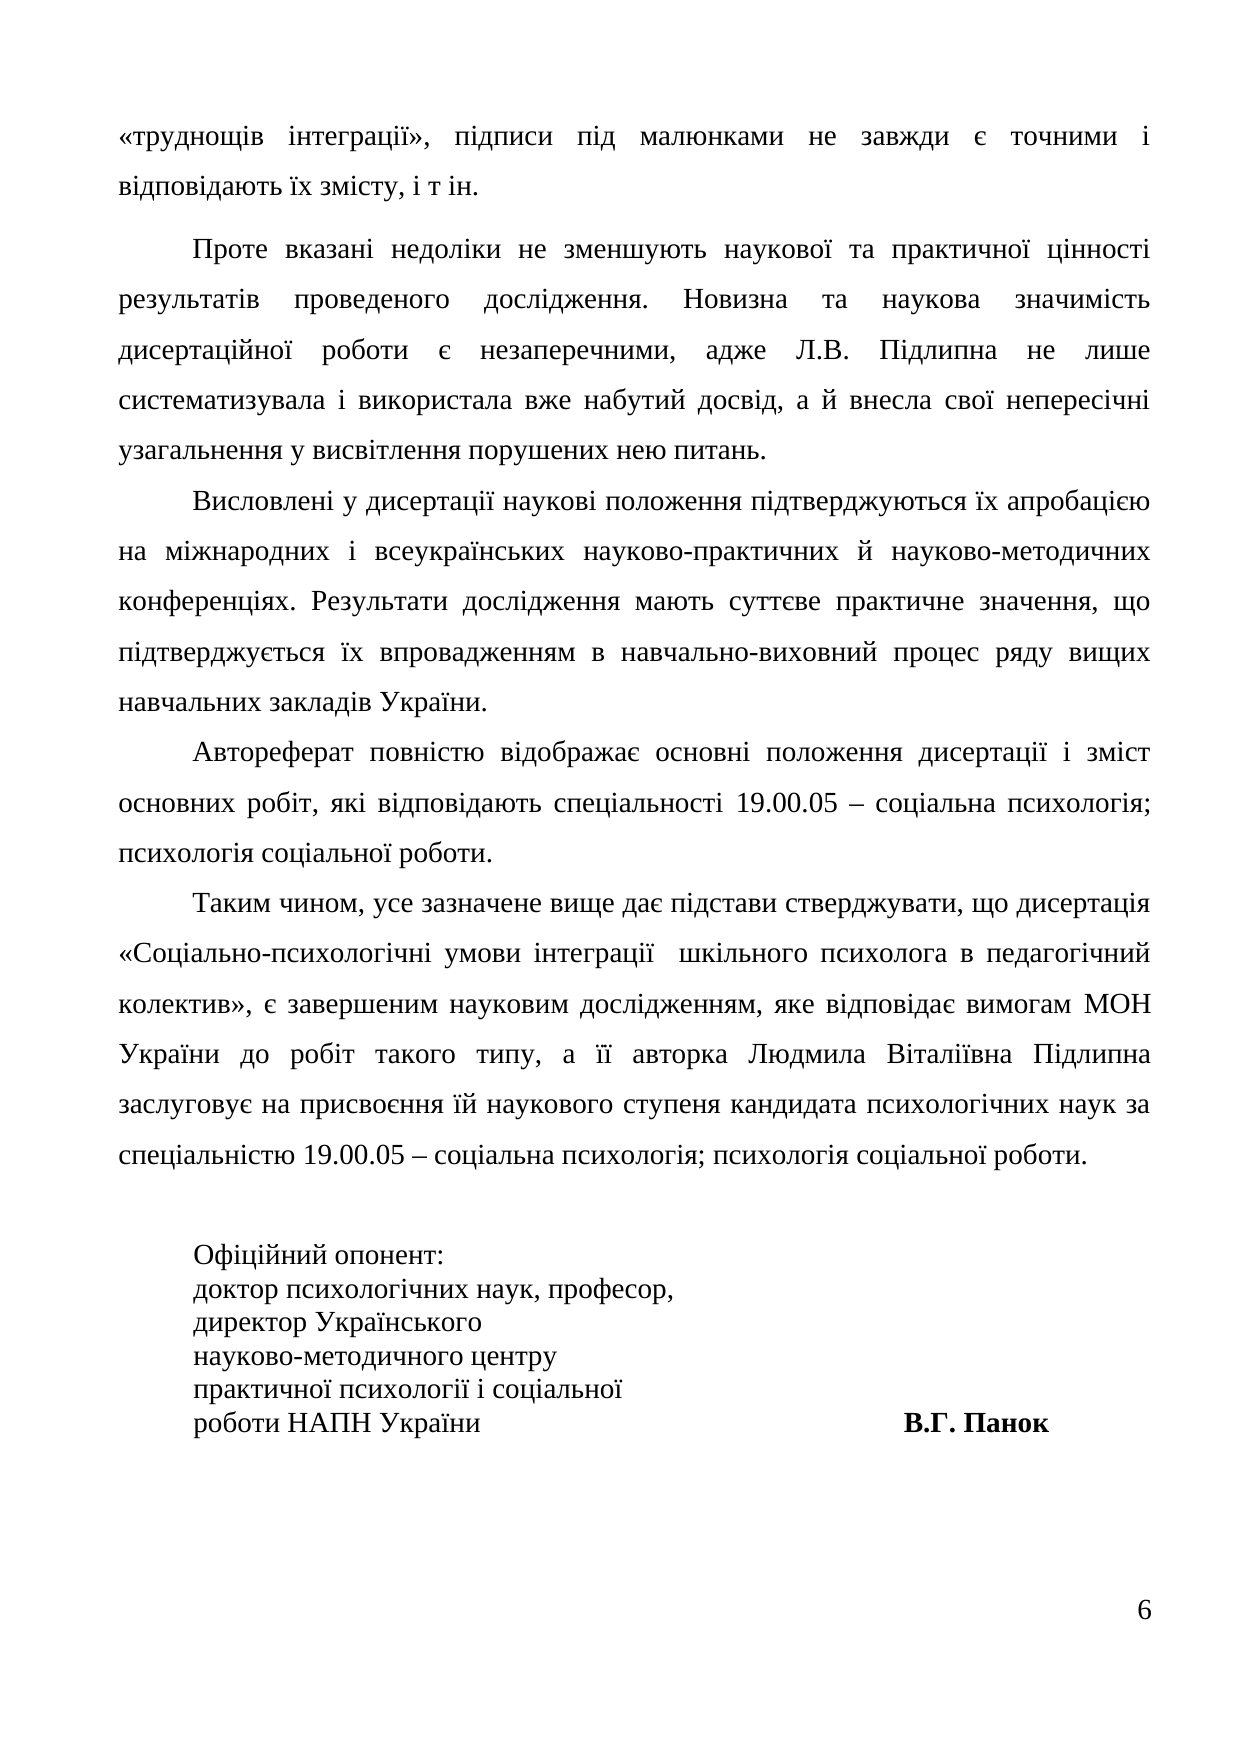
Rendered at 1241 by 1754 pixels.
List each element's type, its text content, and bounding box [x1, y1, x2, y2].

text Висловлені у дисертації наукові положення підтверджуються їх апробацією на міжнародних і всеукраїнських науково-практичних й науково-методичних конференціях. Результати дослідження мають суттєве практичне значення, що підтверджується їх впровадженням в навчально-виховний процес ряду вищих навчальних закладів України. [118, 483, 1152, 718]
text доктор психологічних наук, професор, [118, 1271, 1152, 1304]
text практичної психології і соціальної [118, 1372, 1152, 1405]
text Проте вказані недоліки не зменшують наукової та практичної цінності результатів проведеного дослідження. Новизна та наукова значимість дисертаційної роботи є незаперечними, адже Л.В. Підлипна не лише систематизувала і використала вже набутий досвід, а й внесла свої непересічні узагальнення у висвітлення порушених нею питань. [118, 231, 1152, 466]
text Офіційний опонент: [118, 1237, 1152, 1271]
text Таким чином, усе зазначене вище дає підстави стверджувати, що дисертація «Соціально-психологічні умови інтеграції шкільного психолога в педагогічний колектив», є завершеним науковим дослідженням, яке відповідає вимогам МОН України до робіт такого типу, а її авторка Людмила Віталіївна Підлипна заслуговує на присвоєння їй наукового ступеня кандидата психологічних наук за спеціальністю 19.00.05 – соціальна психологія; психологія соціальної роботи. [118, 885, 1152, 1170]
text Автореферат повністю відображає основні положення дисертації і зміст основних робіт, які відповідають спеціальності 19.00.05 – соціальна психологія; психологія соціальної роботи. [118, 734, 1152, 868]
text роботи НАПН України В.Г. Панок [118, 1405, 1152, 1439]
text директор Українського [118, 1304, 1152, 1338]
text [118, 118, 1152, 202]
text науково-методичного центру [118, 1338, 1152, 1372]
